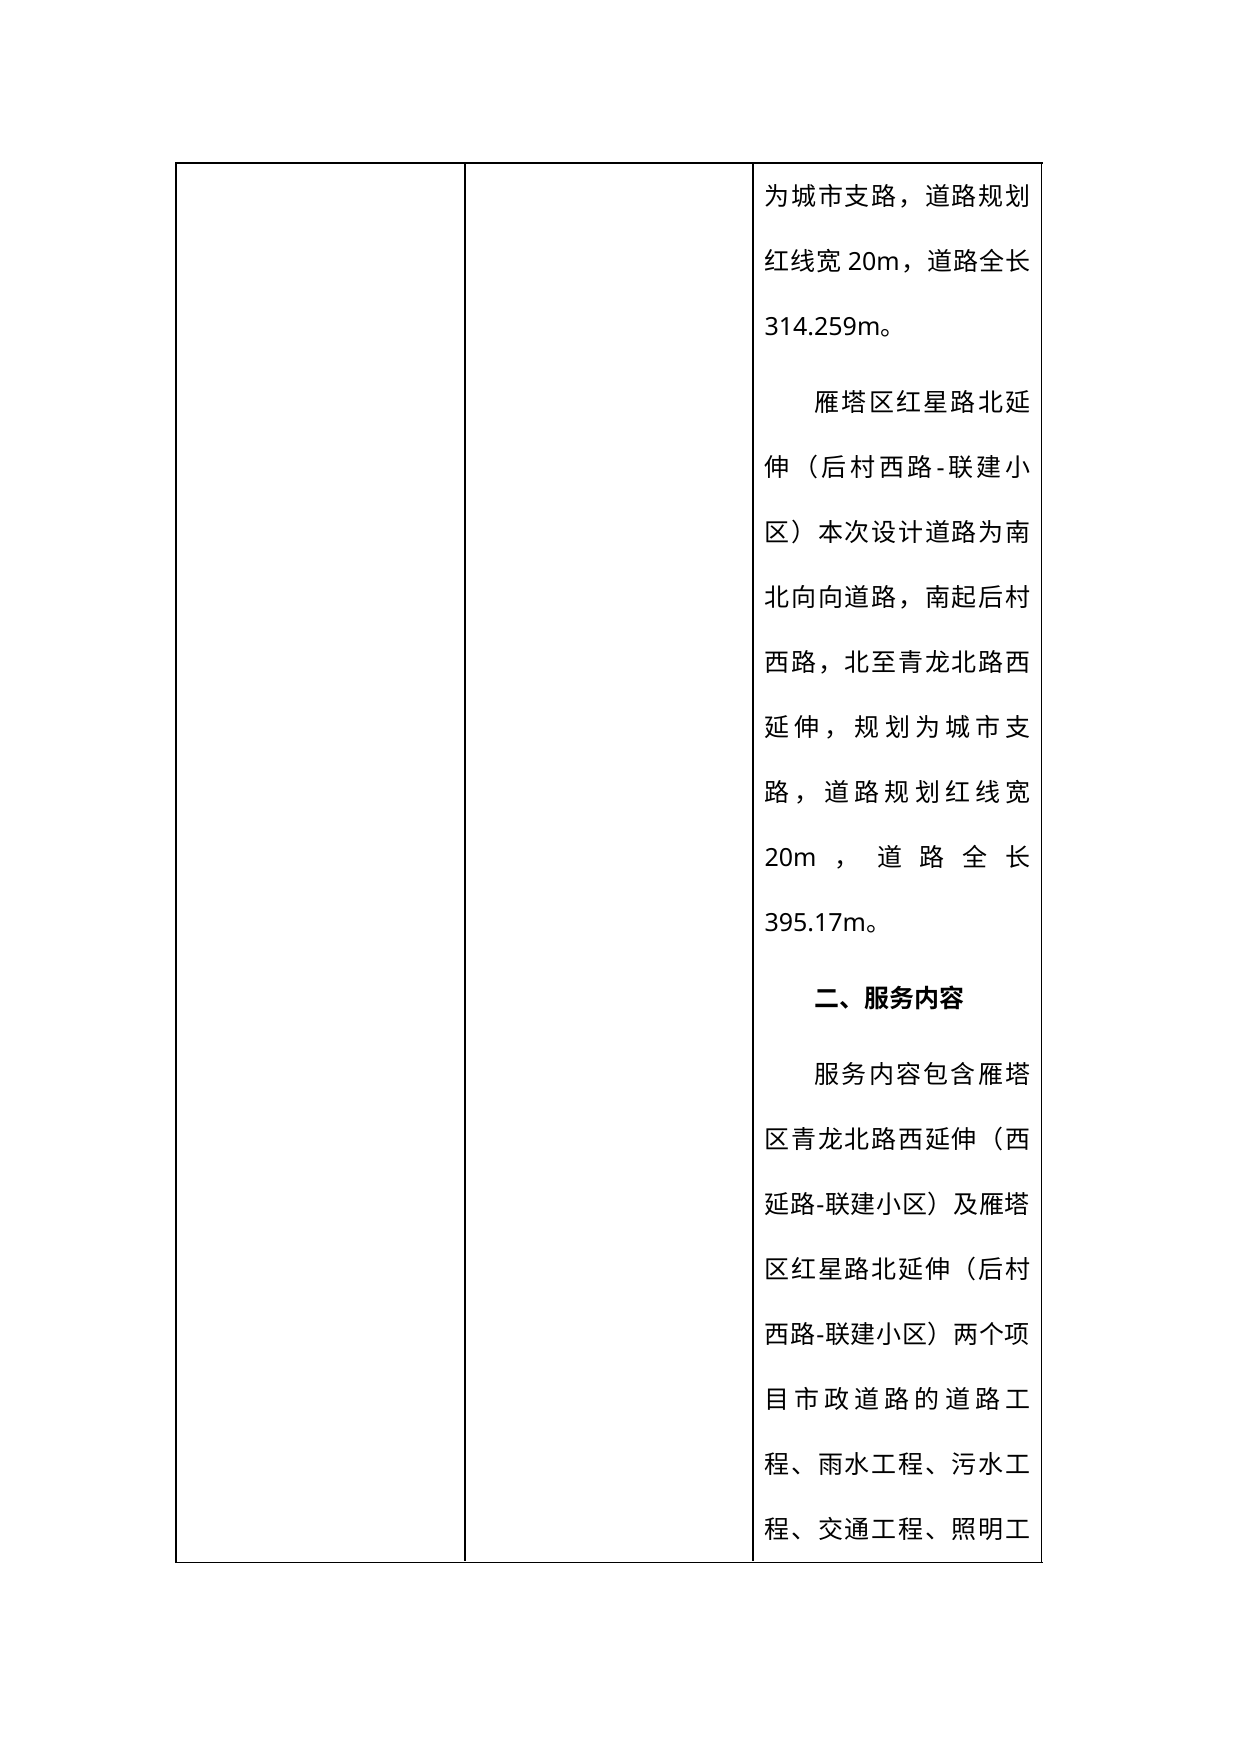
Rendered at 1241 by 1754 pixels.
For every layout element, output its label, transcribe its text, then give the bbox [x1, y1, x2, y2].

table_cell [466, 164, 752, 1561]
table_cell 1 [177, 164, 464, 1561]
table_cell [754, 164, 1041, 1561]
